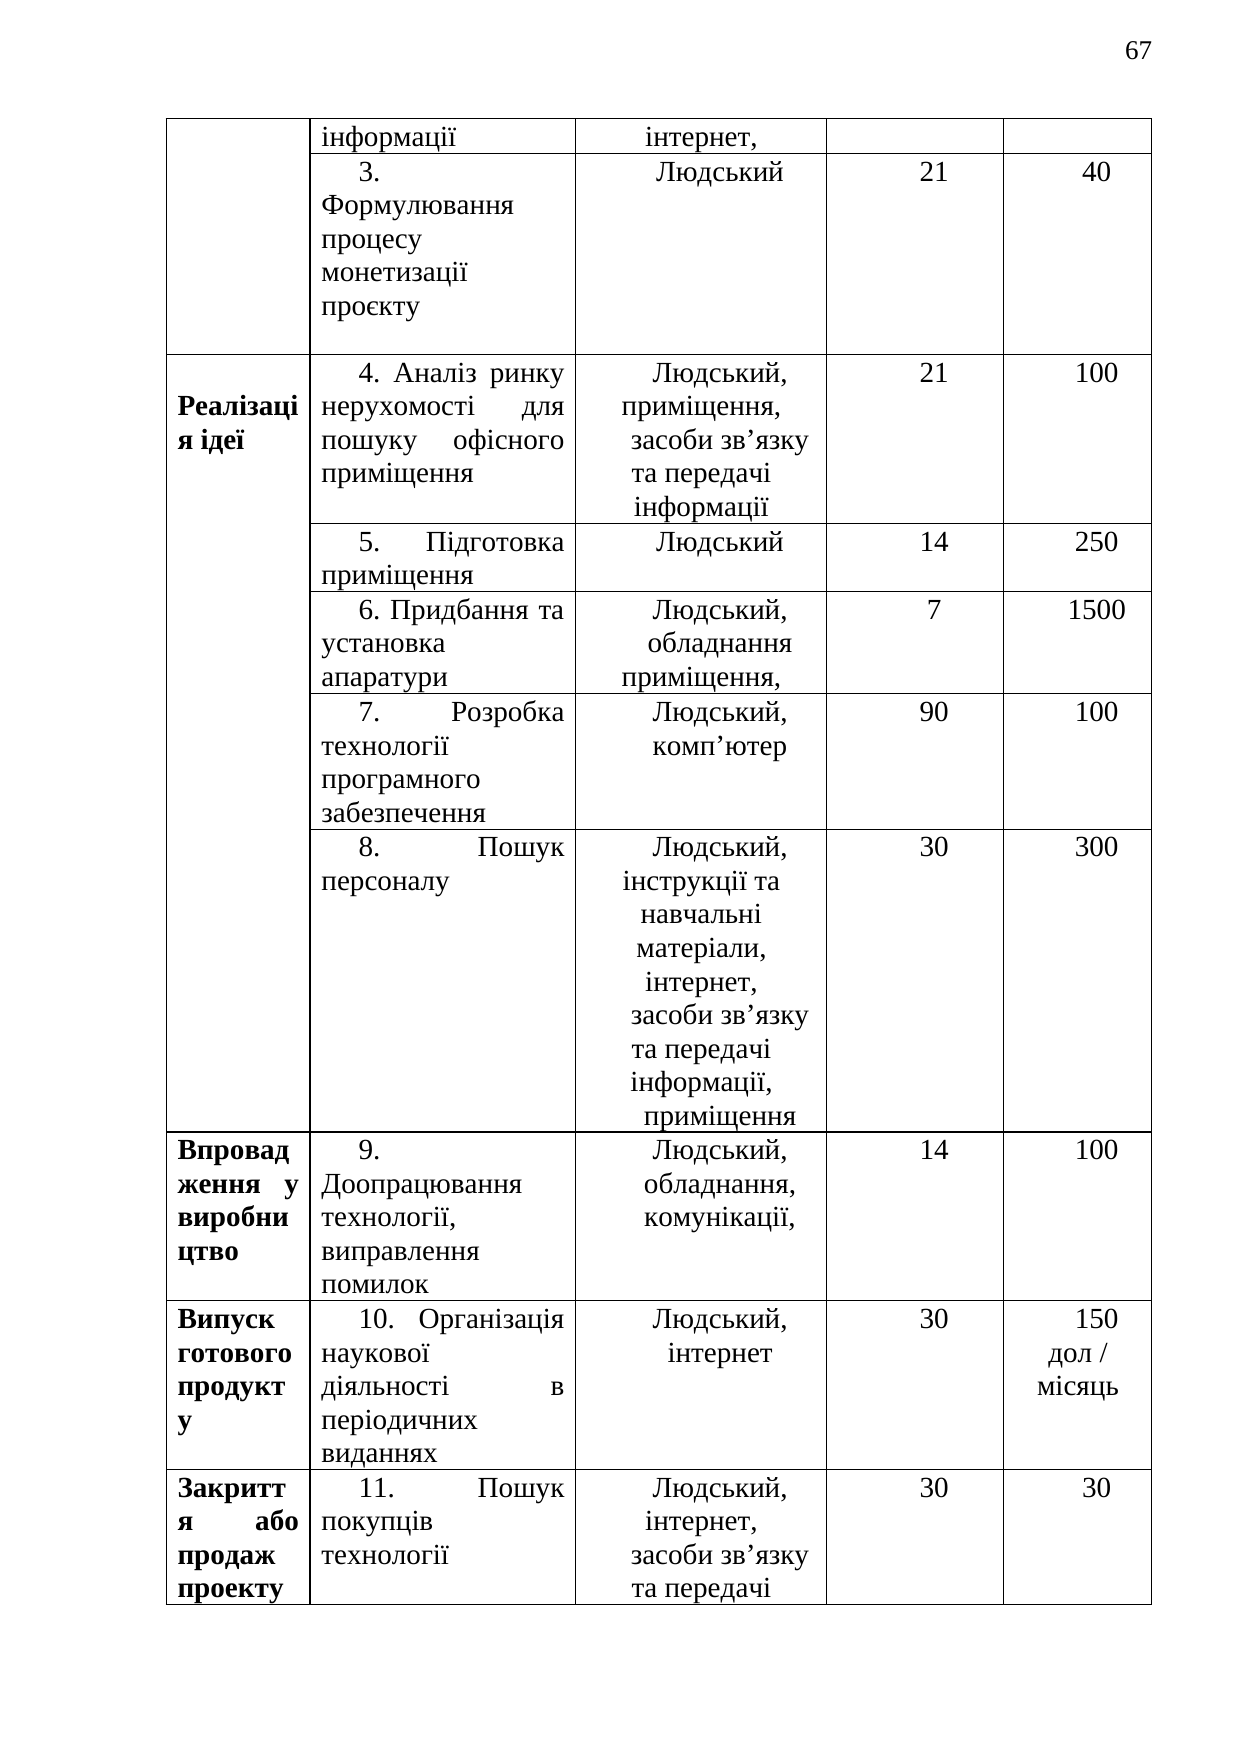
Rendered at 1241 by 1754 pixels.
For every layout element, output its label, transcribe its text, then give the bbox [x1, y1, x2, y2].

table_cell 250 [1004, 524, 1151, 591]
table_cell 30 [827, 1470, 1003, 1604]
table_cell 14 [827, 1133, 1003, 1300]
table_cell 14 [827, 524, 1003, 591]
table_cell Людський, обладнання приміщення, [576, 592, 826, 693]
table_cell 1500 [1004, 592, 1151, 693]
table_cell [167, 1470, 309, 1604]
table_cell 7 [827, 119, 1003, 153]
table_cell 30 [827, 1301, 1003, 1469]
table_cell Людський, приміщення, засоби зв’язку та передачі інформації [576, 355, 826, 523]
table_cell Людський, комп’ютер [576, 694, 826, 828]
table_cell 8. Пошук персоналу [311, 830, 575, 1131]
table_cell 100 [1004, 355, 1151, 523]
table_cell 300 [1004, 830, 1151, 1131]
table_cell 50 [1004, 119, 1151, 153]
table_cell 40 [1004, 154, 1151, 354]
table_cell Впровадження у виробництво [167, 1133, 309, 1300]
table_cell 3. Формулювання процесу монетизації проєкту [311, 154, 575, 354]
table_cell Людський, інструкції та навчальні матеріали, інтернет, засоби зв’язку та передачі інформації, приміщення [576, 830, 826, 1131]
table_cell Людський, обладнання, комунікації, [576, 1133, 826, 1300]
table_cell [311, 1470, 575, 1604]
table_cell 9. Доопрацювання технології, виправлення помилок [311, 1133, 575, 1300]
table_cell Реалізація ідеї [167, 355, 309, 1131]
table_cell Людський [576, 154, 826, 354]
table_cell 7. Розробка технології програмного забезпечення [311, 694, 575, 828]
table_cell 6. Придбання та установка апаратури [311, 592, 575, 693]
table_cell 4. Аналіз ринку нерухомості для пошуку офісного приміщення [311, 355, 575, 523]
table_cell 21 [827, 355, 1003, 523]
table_cell 150 дол / місяць [1004, 1301, 1151, 1469]
table_cell 5. Підготовка приміщення [311, 524, 575, 591]
table_cell Людський, інтернет [576, 1301, 826, 1469]
table_cell 21 [827, 154, 1003, 354]
table_cell 10. Організація наукової діяльності в періодичних виданнях [311, 1301, 575, 1469]
table_cell 30 [827, 830, 1003, 1131]
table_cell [311, 119, 575, 153]
table_cell Людський [576, 524, 826, 591]
table_cell 30 [1004, 1470, 1151, 1604]
table_cell 90 [827, 694, 1003, 828]
table_cell 7 [827, 592, 1003, 693]
table_cell Випуск готового продукту [167, 1301, 309, 1469]
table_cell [576, 1470, 826, 1604]
table_cell Людський, інтернет, [576, 119, 826, 153]
table_cell 100 [1004, 694, 1151, 828]
table_cell 100 [1004, 1133, 1151, 1300]
